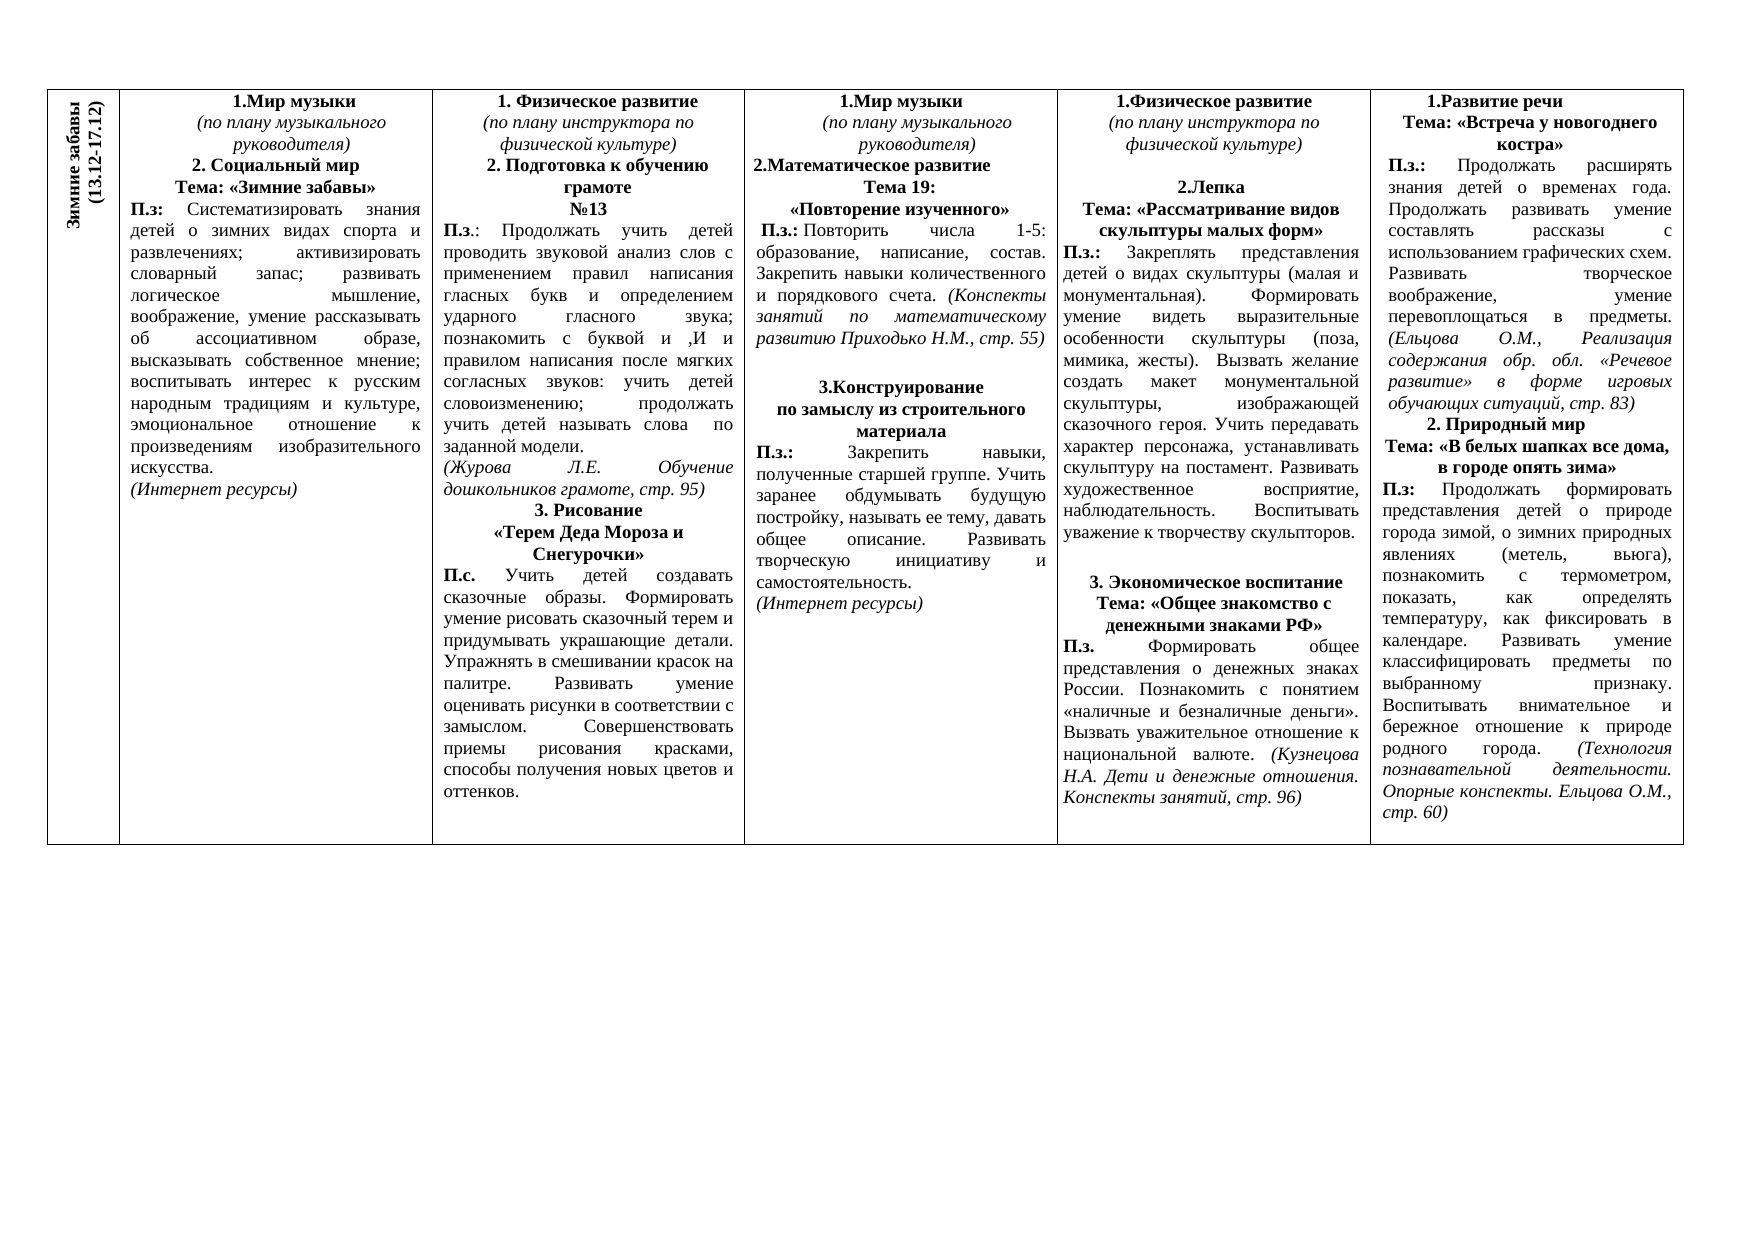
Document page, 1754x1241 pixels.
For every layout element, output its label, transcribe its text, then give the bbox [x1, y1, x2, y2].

table_cell 1.Мир музыки (по плану музыкального руководителя) 2. Социальный мир Тема: «Зимние забавы» П.з: Систематизировать знания детей о зимних видах спорта и развлечениях; активизировать словарный запас; развивать логическое мышление, воображение, умение рассказывать об ассоциативном образе, высказывать собственное мнение; воспитывать интерес к русским народным традициям и культуре, эмоциональное отношение к произведениям изобразительного искусства. (Интернет ресурсы) [120, 90, 432, 844]
table_cell 1.Физическое развитие (по плану инструктора по физической культуре) 2.Лепка Тема: «Рассматривание видов скульптуры малых форм» П.з.: Закреплять представления детей о видах скульптуры (малая и монументальная). Формировать умение видеть выразительные особенности скульптуры (поза, мимика, жесты). Вызвать желание создать макет монументальной скульптуры, изображающей сказочного героя. Учить передавать характер персонажа, устанавливать скульптуру на постамент. Развивать художественное восприятие, наблюдательность. Воспитывать уважение к творчеству скульпторов. 3. Экономическое воспитание Тема: «Общее знакомство с денежными знаками РФ» П.з. Формировать общее представления о денежных знаках России. Познакомить с понятием «наличные и безналичные деньги». Вызвать уважительное отношение к национальной валюте. (Кузнецова Н.А. Дети и денежные отношения. Конспекты занятий, стр. 96) [1058, 90, 1370, 844]
table_cell 1.Мир музыки (по плану музыкального руководителя) 2.Математическое развитие Тема 19: «Повторение изученного» П.з.: Повторить числа 1-5: образование, написание, состав. Закрепить навыки количественного и порядкового счета. (Конспекты занятий по математическому развитию Приходько Н.М., стр. 55) 3.Конструирование по замыслу из строительного материала П.з.: Закрепить навыки, полученные старшей группе. Учить заранее обдумывать будущую постройку, называть ее тему, давать общее описание. Развивать творческую инициативу и самостоятельность. (Интернет ресурсы) [745, 90, 1057, 844]
table_cell 1. Физическое развитие (по плану инструктора по физической культуре) 2. Подготовка к обучению грамоте №13 П.з.: Продолжать учить детей проводить звуковой анализ слов с применением правил написания гласных букв и определением ударного гласного звука; познакомить с буквой и ,И и правилом написания после мягких согласных звуков: учить детей словоизменению; продолжать учить детей называть слова по заданной модели. (Журова Л.Е. Обучение дошкольников грамоте, стр. 95) 3. Рисование «Терем Деда Мороза и Снегурочки» П.с. Учить детей создавать сказочные образы. Формировать умение рисовать сказочный терем и придумывать украшающие детали. Упражнять в смешивании красок на палитре. Развивать умение оценивать рисунки в соответствии с замыслом. Совершенствовать приемы рисования красками, способы получения новых цветов и оттенков. [433, 90, 744, 844]
table_cell Зимние забавы (13.12-17.12) [48, 90, 119, 844]
table_cell 1.Развитие речи Тема: «Встреча у новогоднего костра» П.з.: Продолжать расширять знания детей о временах года. Продолжать развивать умение составлять рассказы с использованием графических схем. Развивать творческое воображение, умение перевоплощаться в предметы. (Ельцова О.М., Реализация содержания обр. обл. «Речевое развитие» в форме игровых обучающих ситуаций, стр. 83) 2. Природный мир Тема: «В белых шапках все дома, в городе опять зима» П.з: Продолжать формировать представления детей о природе города зимой, о зимних природных явлениях (метель, вьюга), познакомить с термометром, показать, как определять температуру, как фиксировать в календаре. Развивать умение классифицировать предметы по выбранному признаку. Воспитывать внимательное и бережное отношение к природе родного города. (Технология познавательной деятельности. Опорные конспекты. Ельцова О.М., стр. 60) [1371, 90, 1683, 844]
